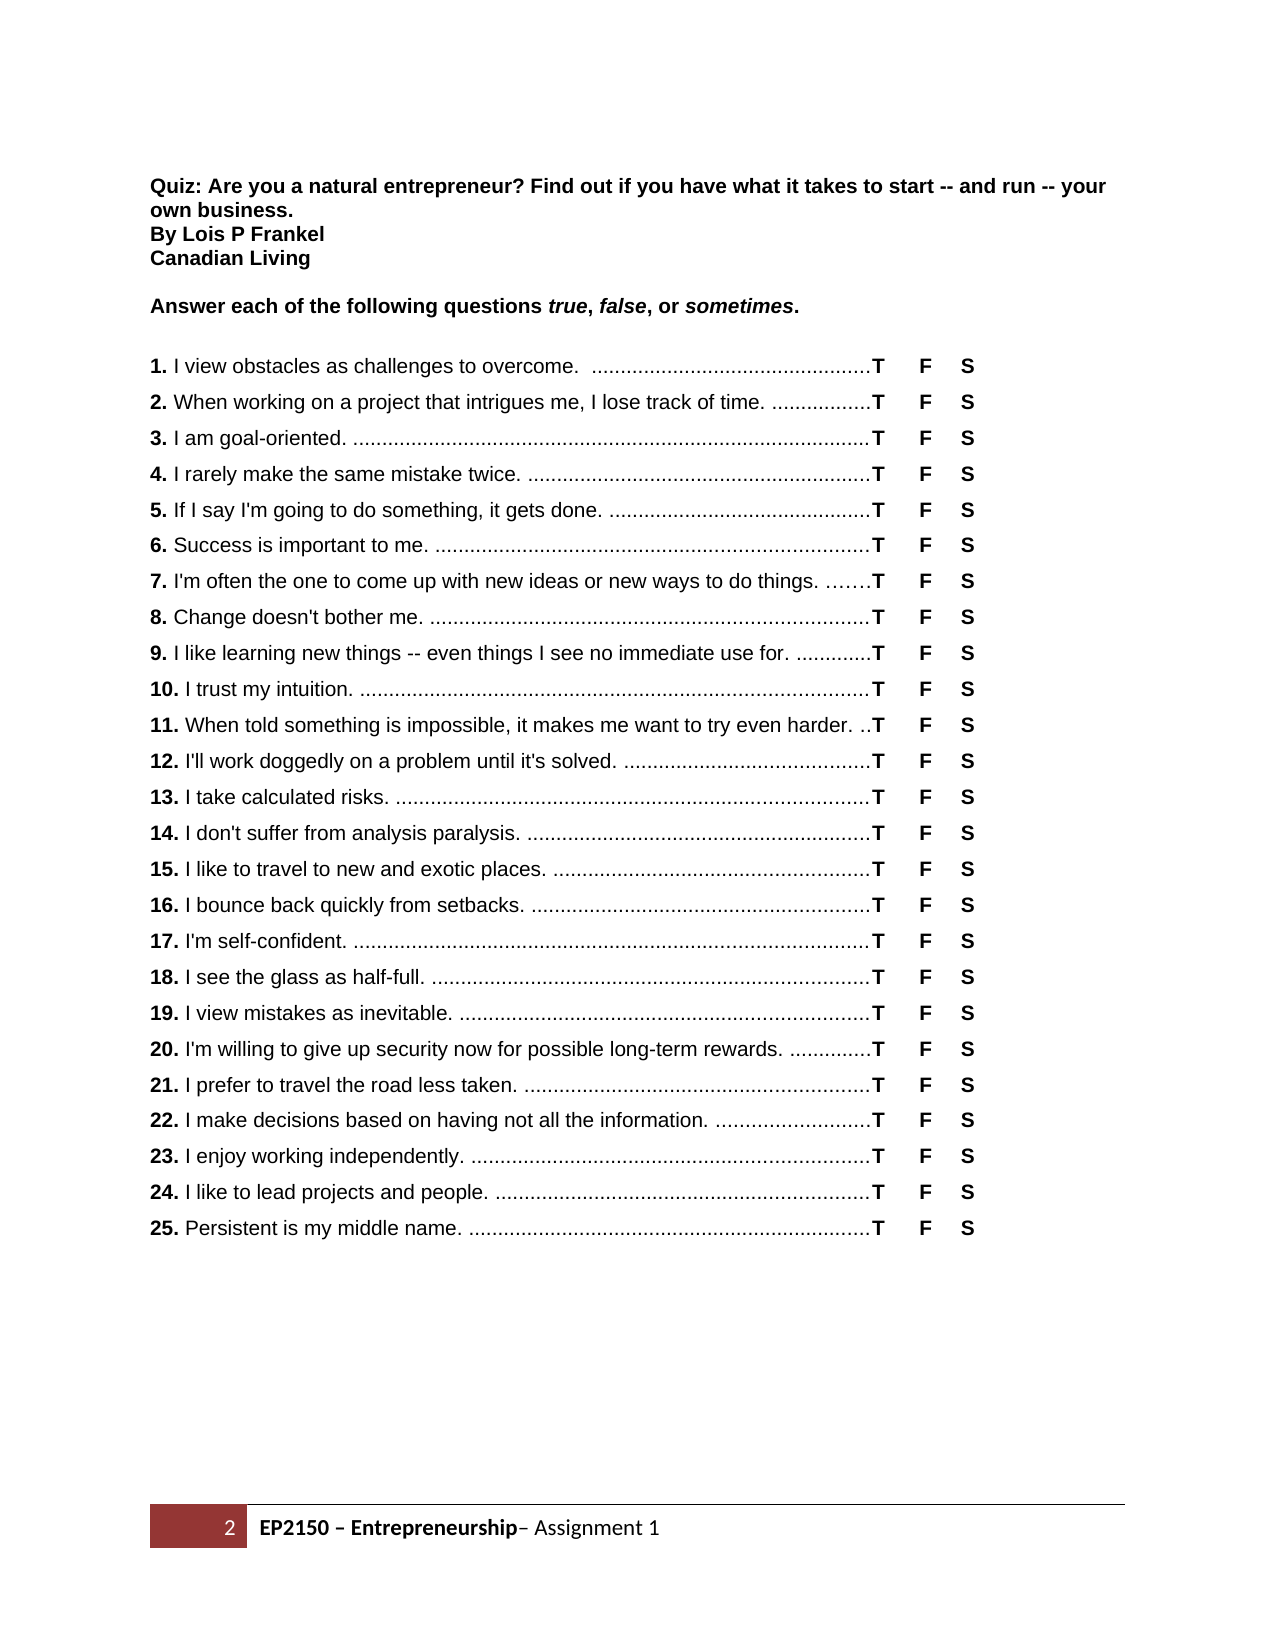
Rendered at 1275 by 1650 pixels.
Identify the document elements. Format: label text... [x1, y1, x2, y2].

text 8. Change doesn't bother me. T F S [150, 605, 1125, 629]
text 13. I take calculated risks. T F S [150, 785, 1125, 809]
text 9. I like learning new things -- even things I see no immediate use for. T F S [150, 641, 1125, 665]
text 15. I like to travel to new and exotic places. T F S [150, 857, 1125, 881]
text 22. I make decisions based on having not all the information. T F S [150, 1108, 1125, 1132]
text 14. I don't suffer from analysis paralysis. T F S [150, 821, 1125, 845]
text Quiz: Are you a natural entrepreneur? Find out if you have what it takes to start -- and run -- your own business. [150, 174, 1125, 222]
text 17. I'm self-confident. T F S [150, 929, 1125, 953]
text 20. I'm willing to give up security now for possible long-term rewards. T F S [150, 1036, 1125, 1060]
text 2. When working on a project that intrigues me, I lose track of time. T F S [150, 389, 1125, 413]
text 12. I'll work doggedly on a problem until it's solved. T F S [150, 749, 1125, 773]
text 24. I like to lead projects and people. T F S [150, 1180, 1125, 1204]
text 7. I'm often the one to come up with new ideas or new ways to do things. T F S [150, 569, 1125, 593]
text 25. Persistent is my middle name. T F S [150, 1216, 1125, 1240]
text 18. I see the glass as half-full. T F S [150, 964, 1125, 988]
text 16. I bounce back quickly from setbacks. T F S [150, 893, 1125, 917]
text 5. If I say I'm going to do something, it gets done. T F S [150, 497, 1125, 521]
text 11. When told something is impossible, it makes me want to try even harder. T F S [150, 713, 1125, 737]
text 10. I trust my intuition. T F S [150, 677, 1125, 701]
text 1. I view obstacles as challenges to overcome. T F S [150, 354, 1125, 378]
text 21. I prefer to travel the road less taken. T F S [150, 1072, 1125, 1096]
text 19. I view mistakes as inevitable. T F S [150, 1001, 1125, 1024]
text 6. Success is important to me. T F S [150, 533, 1125, 557]
text 23. I enjoy working independently. T F S [150, 1144, 1125, 1168]
text By Lois P Frankel [150, 222, 1125, 246]
text Canadian Living [150, 246, 1125, 270]
text 4. I rarely make the same mistake twice. T F S [150, 461, 1125, 485]
text 3. I am goal-oriented. T F S [150, 426, 1125, 449]
text Answer each of the following questions true, false, or sometimes. [150, 294, 1125, 318]
